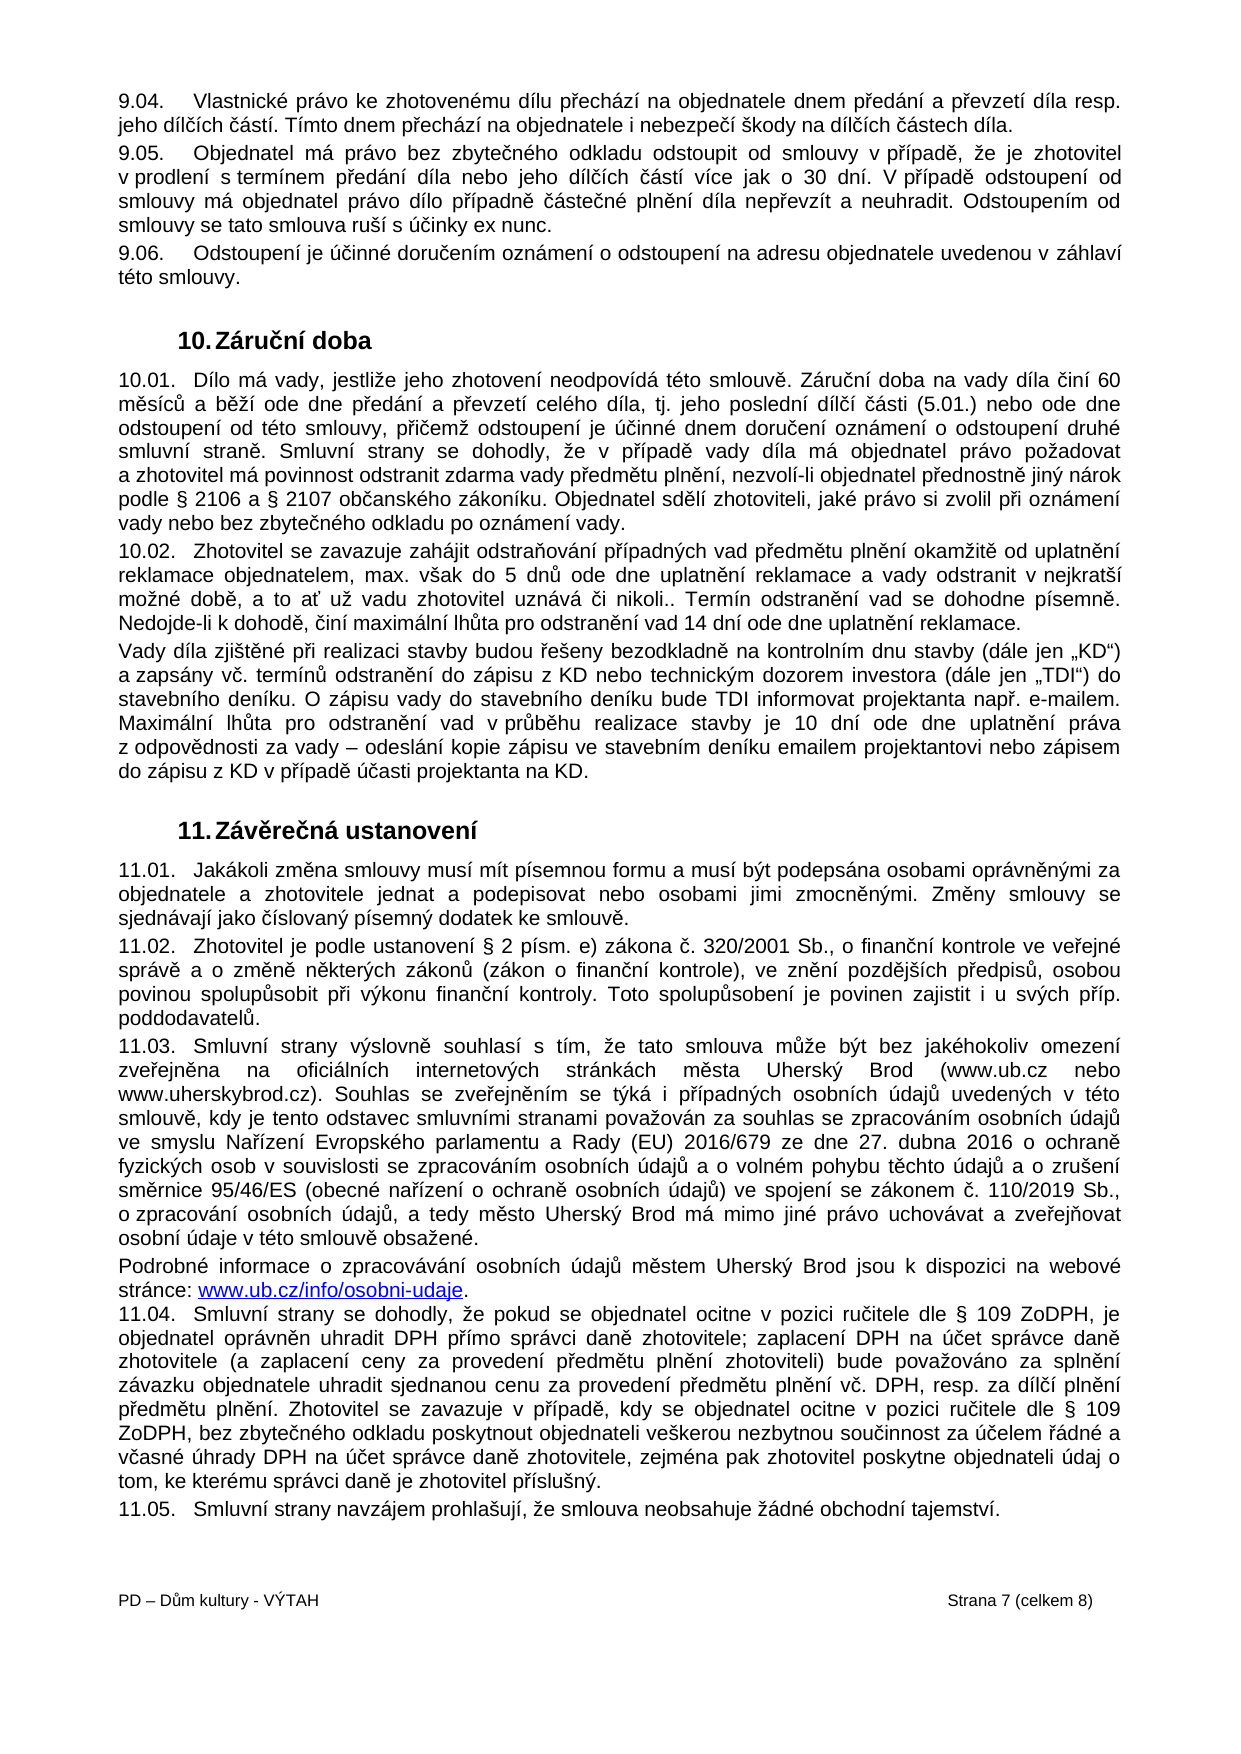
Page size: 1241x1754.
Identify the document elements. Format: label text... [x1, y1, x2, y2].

subtitle Jakákoli změna smlouvy musí mít písemnou formu a musí být podepsána osobami oprávněnými za objednatele a zhotovitele jednat a podepisovat nebo osobami jimi zmocněnými. Změny smlouvy se sjednávají jako číslovaný písemný dodatek ke smlouvě. [118, 858, 1122, 929]
subtitle Odstoupení je účinné doručením oznámení o odstoupení na adresu objednatele uvedenou v záhlaví této smlouvy. [118, 241, 1122, 289]
text Podrobné informace o zpracovávání osobních údajů městem Uherský Brod jsou k dispozici na webové stránce: www.ub.cz/info/osobni-udaje. [118, 1253, 1122, 1301]
subtitle Záruční doba [177, 326, 1122, 355]
subtitle Zhotovitel se zavazuje zahájit odstraňování případných vad předmětu plnění okamžitě od uplatnění reklamace objednatelem, max. však do 5 dnů ode dne uplatnění reklamace a vady odstranit v nejkratší možné době, a to ať už vadu zhotovitel uznává či nikoli.. Termín odstranění vad se dohodne písemně. Nedojde-li k dohodě, činí maximální lhůta pro odstranění vad 14 dní ode dne uplatnění reklamace. [118, 539, 1122, 635]
subtitle Objednatel má právo bez zbytečného odkladu odstoupit od smlouvy v případě, že je zhotovitel v prodlení s termínem předání díla nebo jeho dílčích částí více jak o 30 dní. V případě odstoupení od smlouvy má objednatel právo dílo případně částečné plnění díla nepřevzít a neuhradit. Odstoupením od smlouvy se tato smlouva ruší s účinky ex nunc. [118, 141, 1122, 237]
subtitle Vlastnické právo ke zhotovenému dílu přechází na objednatele dnem předání a převzetí díla resp. jeho dílčích částí. Tímto dnem přechází na objednatele i nebezpečí škody na dílčích částech díla. [118, 89, 1122, 137]
subtitle Zhotovitel je podle ustanovení § 2 písm. e) zákona č. 320/2001 Sb., o finanční kontrole ve veřejné správě a o změně některých zákonů (zákon o finanční kontrole), ve znění pozdějších předpisů, osobou povinou spolupůsobit při výkonu finanční kontroly. Toto spolupůsobení je povinen zajistit i u svých příp. poddodavatelů. [118, 934, 1122, 1029]
subtitle Závěrečná ustanovení [177, 816, 1122, 845]
subtitle Smluvní strany se dohodly, že pokud se objednatel ocitne v pozici ručitele dle § 109 ZoDPH, je objednatel oprávněn uhradit DPH přímo správci daně zhotovitele; zaplacení DPH na účet správce daně zhotovitele (a zaplacení ceny za provedení předmětu plnění zhotoviteli) bude považováno za splnění závazku objednatele uhradit sjednanou cenu za provedení předmětu plnění vč. DPH, resp. za dílčí plnění předmětu plnění. Zhotovitel se zavazuje v případě, kdy se objednatel ocitne v pozici ručitele dle § 109 ZoDPH, bez zbytečného odkladu poskytnout objednateli veškerou nezbytnou součinnost za účelem řádné a včasné úhrady DPH na účet správce daně zhotovitele, zejména pak zhotovitel poskytne objednateli údaj o tom, ke kterému správci daně je zhotovitel příslušný. [118, 1301, 1122, 1493]
subtitle Smluvní strany navzájem prohlašují, že smlouva neobsahuje žádné obchodní tajemství. [118, 1497, 1122, 1521]
text Vady díla zjištěné při realizaci stavby budou řešeny bezodkladně na kontrolním dnu stavby (dále jen „KD“) a zapsány vč. termínů odstranění do zápisu z KD nebo technickým dozorem investora (dále jen „TDI“) do stavebního deníku. O zápisu vady do stavebního deníku bude TDI informovat projektanta např. e-mailem. Maximální lhůta pro odstranění vad v průběhu realizace stavby je 10 dní ode dne uplatnění práva z odpovědnosti za vady – odeslání kopie zápisu ve stavebním deníku emailem projektantovi nebo zápisem do zápisu z KD v případě účasti projektanta na KD. [118, 639, 1122, 783]
subtitle Dílo má vady, jestliže jeho zhotovení neodpovídá této smlouvě. Záruční doba na vady díla činí 60 měsíců a běží ode dne předání a převzetí celého díla, tj. jeho poslední dílčí části (5.01.) nebo ode dne odstoupení od této smlouvy, přičemž odstoupení je účinné dnem doručení oznámení o odstoupení druhé smluvní straně. Smluvní strany se dohodly, že v případě vady díla má objednatel právo požadovat a zhotovitel má povinnost odstranit zdarma vady předmětu plnění, nezvolí-li objednatel přednostně jiný nárok podle § 2106 a § 2107 občanského zákoníku. Objednatel sdělí zhotoviteli, jaké právo si zvolil při oznámení vady nebo bez zbytečného odkladu po oznámení vady. [118, 367, 1122, 535]
subtitle Smluvní strany výslovně souhlasí s tím, že tato smlouva může být bez jakéhokoliv omezení zveřejněna na oficiálních internetových stránkách města Uherský Brod (www.ub.cz nebo www.uherskybrod.cz). Souhlas se zveřejněním se týká i případných osobních údajů uvedených v této smlouvě, kdy je tento odstavec smluvními stranami považován za souhlas se zpracováním osobních údajů ve smyslu Nařízení Evropského parlamentu a Rady (EU) 2016/679 ze dne 27. dubna 2016 o ochraně fyzických osob v souvislosti se zpracováním osobních údajů a o volném pohybu těchto údajů a o zrušení směrnice 95/46/ES (obecné nařízení o ochraně osobních údajů) ve spojení se zákonem č. 110/2019 Sb., o zpracování osobních údajů, a tedy město Uherský Brod má mimo jiné právo uchovávat a zveřejňovat osobní údaje v této smlouvě obsažené. [118, 1034, 1122, 1249]
